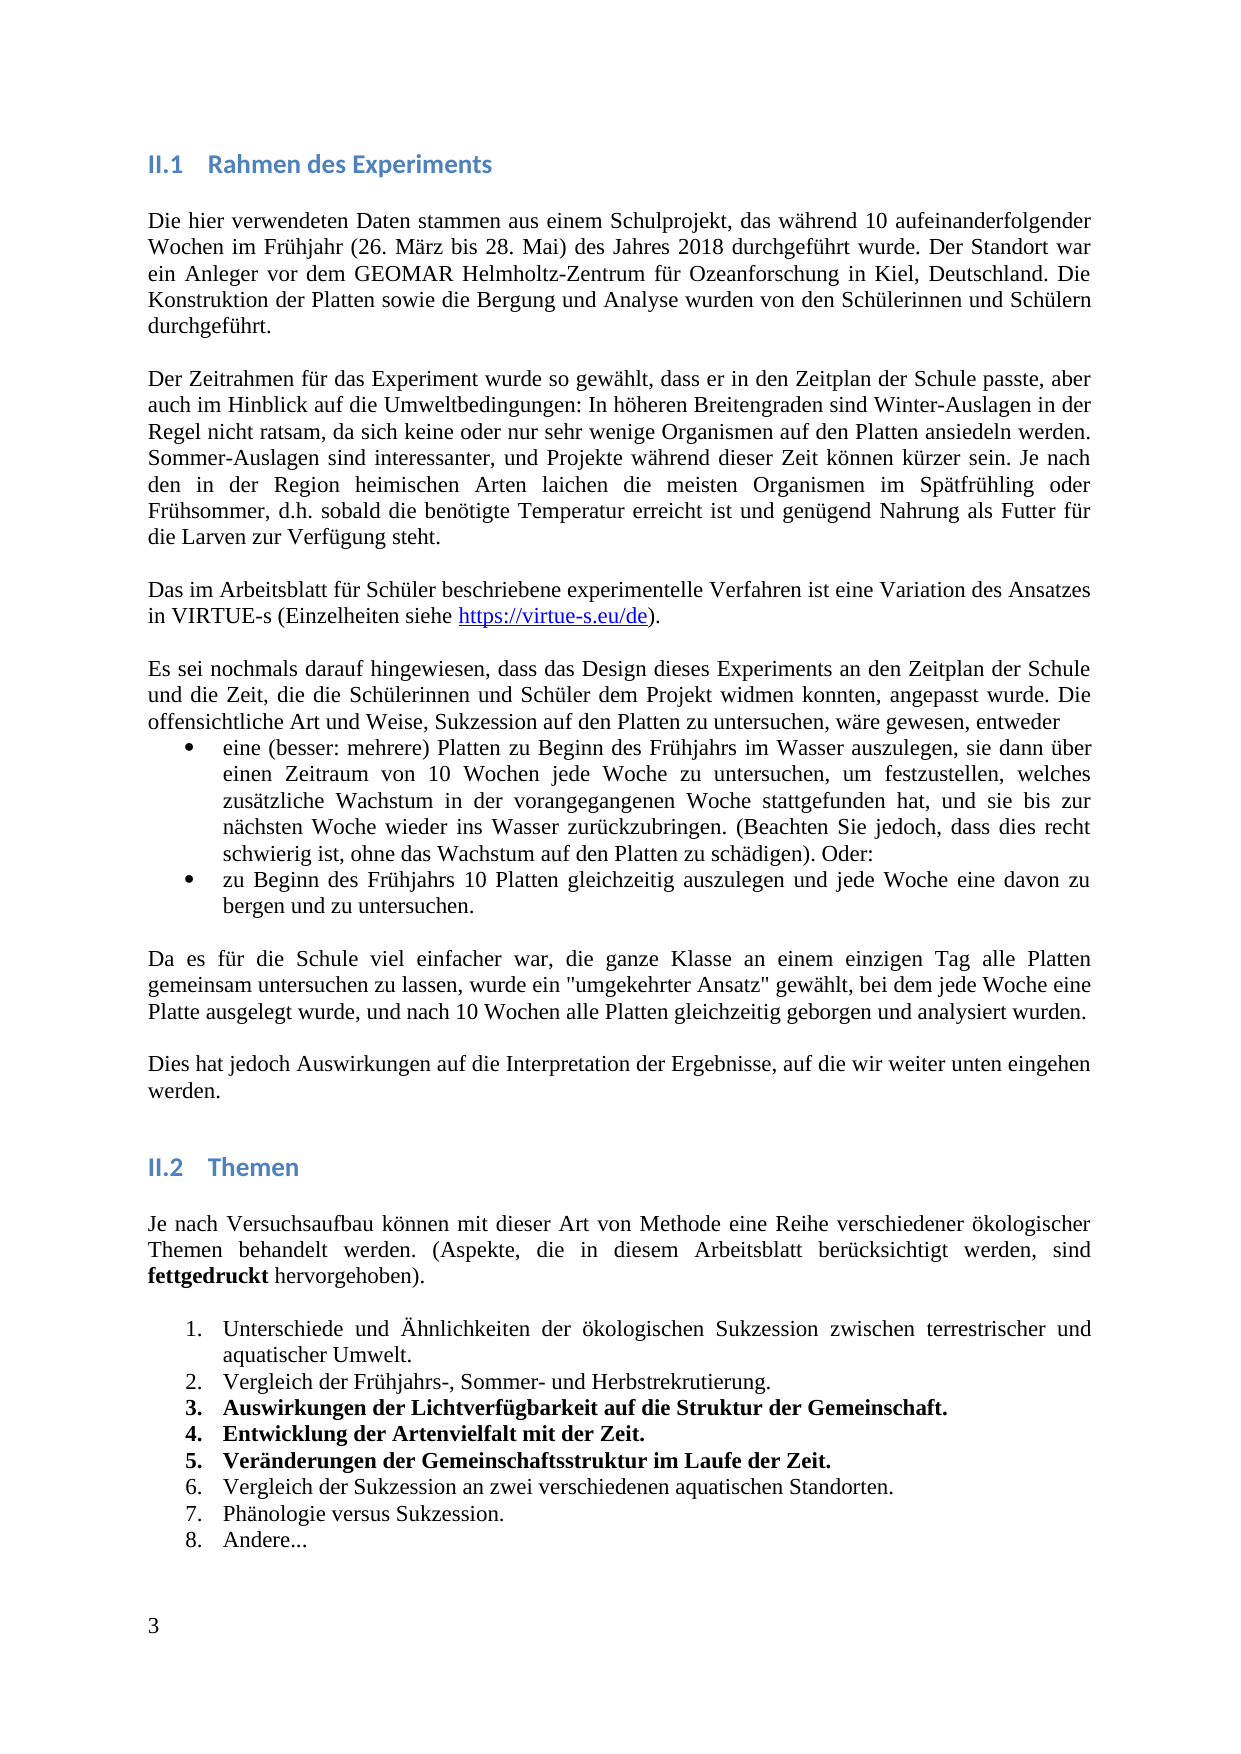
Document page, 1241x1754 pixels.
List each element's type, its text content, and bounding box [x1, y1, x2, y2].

text Da es für die Schule viel einfacher war, die ganze Klasse an einem einzigen Tag alle Platten gemeinsam untersuchen zu lassen, wurde ein "umgekehrter Ansatz" gewählt, bei dem jede Woche eine Platte ausgelegt wurde, und nach 10 Wochen alle Platten gleichzeitig geborgen und analysiert wurden. [148, 945, 1092, 1024]
list eine (besser: mehrere) Platten zu Beginn des Frühjahrs im Wasser auszulegen, sie dann über einen Zeitraum von 10 Wochen jede Woche zu untersuchen, um festzustellen, welches zusätzliche Wachstum in der vorangegangenen Woche stattgefunden hat, und sie bis zur nächsten Woche wieder ins Wasser zurückzubringen. (Beachten Sie jedoch, dass dies recht schwierig ist, ohne das Wachstum auf den Platten zu schädigen). Oder: [185, 734, 1092, 866]
list Entwicklung der Artenvielfalt mit der Zeit. [185, 1421, 1092, 1447]
list Andere... [185, 1526, 1092, 1552]
text Der Zeitrahmen für das Experiment wurde so gewählt, dass er in den Zeitplan der Schule passte, aber auch im Hinblick auf die Umweltbedingungen: In höheren Breitengraden sind Winter-Auslagen in der Regel nicht ratsam, da sich keine oder nur sehr wenige Organismen auf den Platten ansiedeln werden. Sommer-Auslagen sind interessanter, und Projekte während dieser Zeit können kürzer sein. Je nach den in der Region heimischen Arten laichen die meisten Organismen im Spätfrühling oder Frühsommer, d.h. sobald die benötigte Temperatur erreicht ist und genügend Nahrung als Futter für die Larven zur Verfügung steht. [148, 365, 1092, 550]
text Dies hat jedoch Auswirkungen auf die Interpretation der Ergebnisse, auf die wir weiter unten eingehen werden. [148, 1050, 1092, 1103]
text Es sei nochmals darauf hingewiesen, dass das Design dieses Experiments an den Zeitplan der Schule und die Zeit, die die Schülerinnen und Schüler dem Projekt widmen konnten, angepasst wurde. Die offensichtliche Art und Weise, Sukzession auf den Platten zu untersuchen, wäre gewesen, entweder [148, 655, 1092, 734]
list Unterschiede und Ähnlichkeiten der ökologischen Sukzession zwischen terrestrischer und aquatischer Umwelt. [185, 1315, 1092, 1368]
text Je nach Versuchsaufbau können mit dieser Art von Methode eine Reihe verschiedener ökologischer Themen behandelt werden. (Aspekte, die in diesem Arbeitsblatt berücksichtigt werden, sind fettgedruckt hervorgehoben). [148, 1210, 1092, 1289]
list Auswirkungen der Lichtverfügbarkeit auf die Struktur der Gemeinschaft. [185, 1394, 1092, 1421]
list Vergleich der Frühjahrs-, Sommer- und Herbstrekrutierung. [185, 1368, 1092, 1394]
subtitle Rahmen des Experiments [148, 148, 1092, 181]
list Phänologie versus Sukzession. [185, 1499, 1092, 1526]
subtitle Themen [148, 1150, 1092, 1183]
text Die hier verwendeten Daten stammen aus einem Schulprojekt, das während 10 aufeinanderfolgender Wochen im Frühjahr (26. März bis 28. Mai) des Jahres 2018 durchgeführt wurde. Der Standort war ein Anleger vor dem GEOMAR Helmholtz-Zentrum für Ozeanforschung in Kiel, Deutschland. Die Konstruktion der Platten sowie die Bergung und Analyse wurden von den Schülerinnen und Schülern durchgeführt. [148, 207, 1092, 339]
list Veränderungen der Gemeinschaftsstruktur im Laufe der Zeit. [185, 1447, 1092, 1473]
list Vergleich der Sukzession an zwei verschiedenen aquatischen Standorten. [185, 1473, 1092, 1499]
text Das im Arbeitsblatt für Schüler beschriebene experimentelle Verfahren ist eine Variation des Ansatzes in VIRTUE-s (Einzelheiten siehe https://virtue-s.eu/de). [148, 576, 1092, 629]
list zu Beginn des Frühjahrs 10 Platten gleichzeitig auszulegen und jede Woche eine davon zu bergen und zu untersuchen. [185, 866, 1092, 919]
